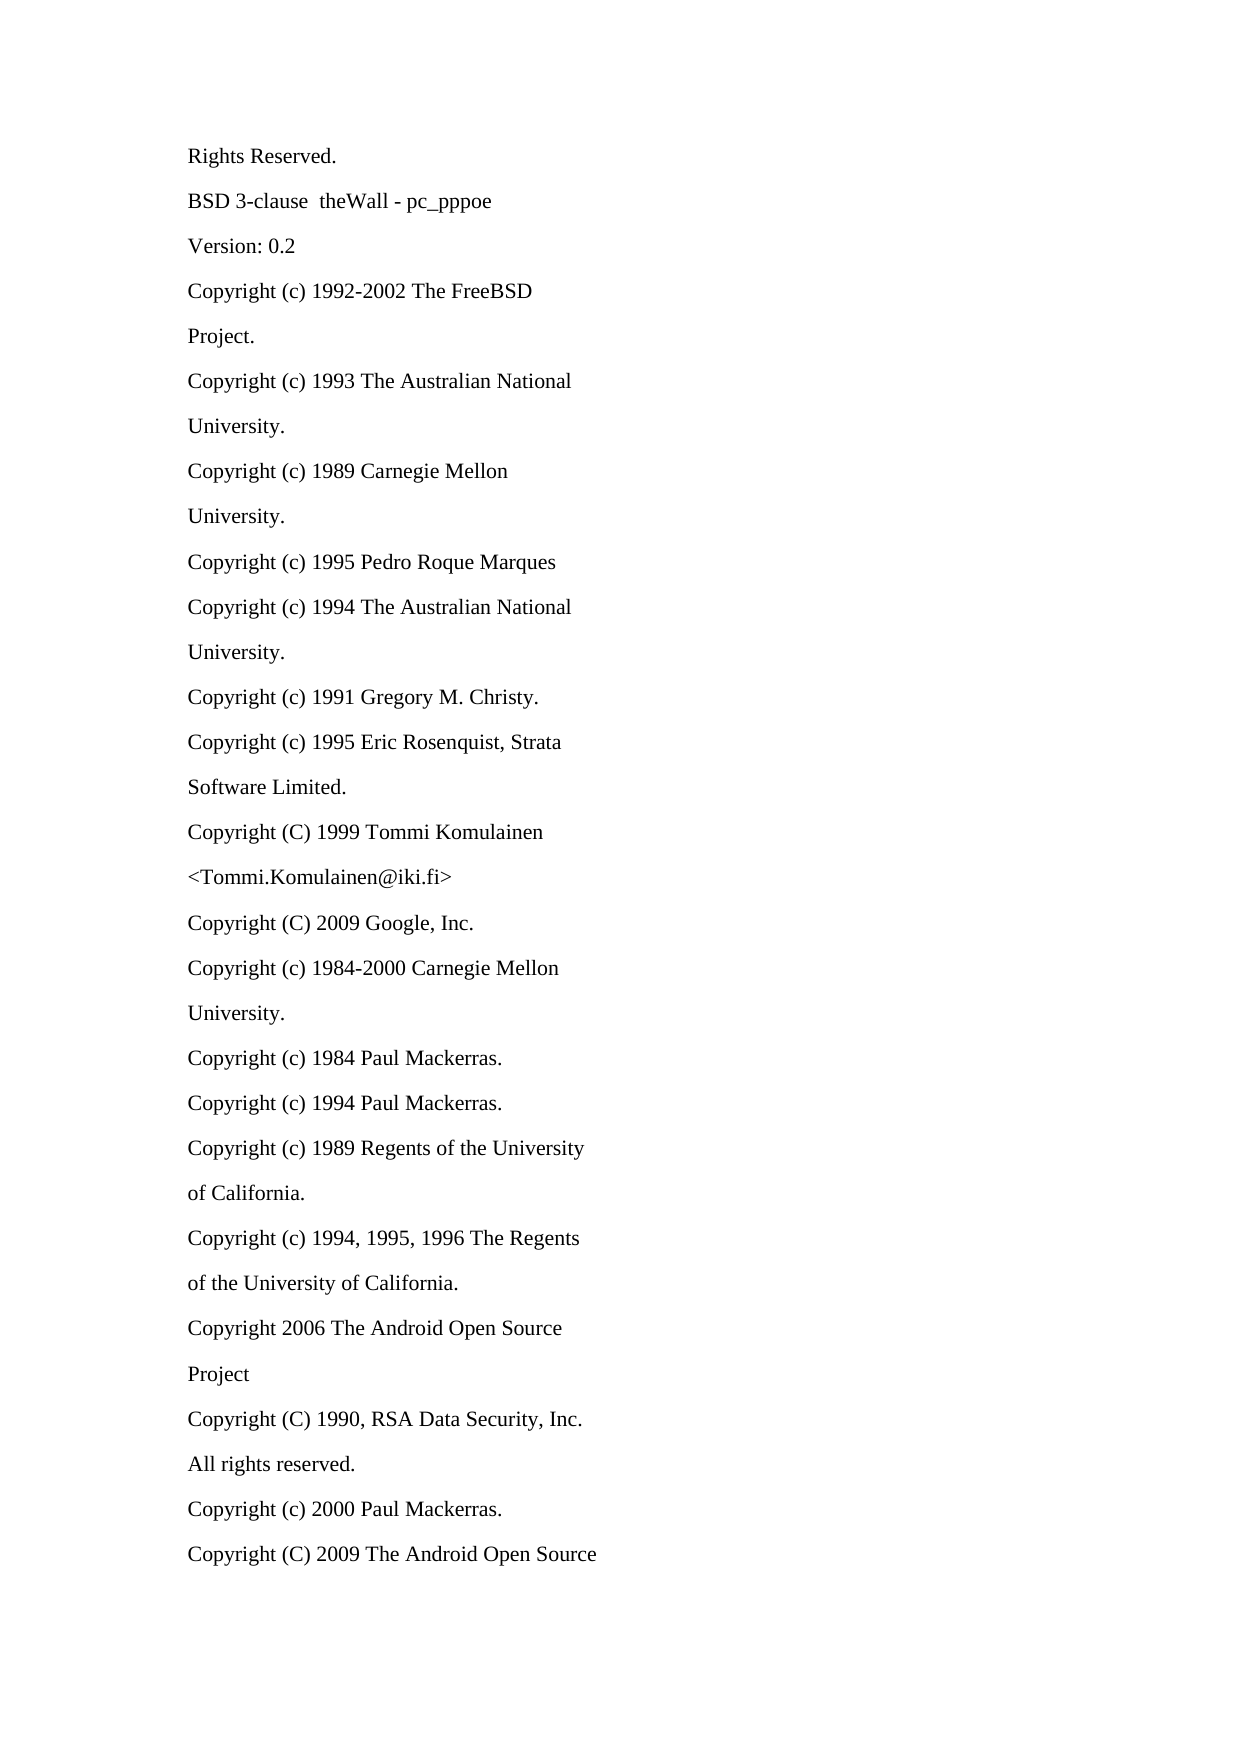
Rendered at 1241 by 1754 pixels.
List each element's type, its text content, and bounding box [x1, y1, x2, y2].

text All rights reserved. [187, 1447, 1053, 1479]
text Copyright (c) 1984 Paul Mackerras. [187, 1041, 1053, 1074]
text Copyright (c) 1993 The Australian National [187, 364, 1053, 397]
text Copyright (c) 2000 Paul Mackerras. [187, 1492, 1053, 1525]
text University. [187, 996, 1053, 1028]
text Copyright (c) 1991 Gregory M. Christy. [187, 680, 1053, 713]
text Copyright (c) 1984-2000 Carnegie Mellon [187, 951, 1053, 983]
text Copyright (C) 2009 The Android Open Source [187, 1537, 1053, 1570]
text Copyright (c) 1995 Eric Rosenquist, Strata [187, 725, 1053, 758]
text Copyright (c) 1992-2002 The FreeBSD [187, 274, 1053, 307]
text of California. [187, 1176, 1053, 1209]
text Copyright (c) 1994, 1995, 1996 The Regents [187, 1222, 1053, 1254]
text Copyright (C) 1990, RSA Data Security, Inc. [187, 1402, 1053, 1434]
text Copyright (c) 1989 Carnegie Mellon [187, 455, 1053, 487]
text Software Limited. [187, 771, 1053, 803]
text <Tommi.Komulainen@iki.fi> [187, 861, 1053, 893]
text Copyright (c) 1994 The Australian National [187, 590, 1053, 623]
text Version: 0.2 [187, 229, 1053, 262]
text Copyright (C) 2009 Google, Inc. [187, 906, 1053, 938]
text University. [187, 500, 1053, 532]
text University. [187, 410, 1053, 442]
text of the University of California. [187, 1267, 1053, 1299]
text Project [187, 1357, 1053, 1389]
text Copyright (c) 1989 Regents of the University [187, 1131, 1053, 1164]
text University. [187, 635, 1053, 668]
text Copyright (C) 1999 Tommi Komulainen [187, 816, 1053, 848]
text BSD 3-clause theWall - pc_pppoe [187, 184, 1053, 217]
text Project. [187, 319, 1053, 352]
text Copyright 2006 The Android Open Source [187, 1312, 1053, 1344]
text Copyright (c) 1995 Pedro Roque Marques [187, 545, 1053, 577]
text Rights Reserved. [187, 139, 1053, 172]
text Copyright (c) 1994 Paul Mackerras. [187, 1086, 1053, 1119]
